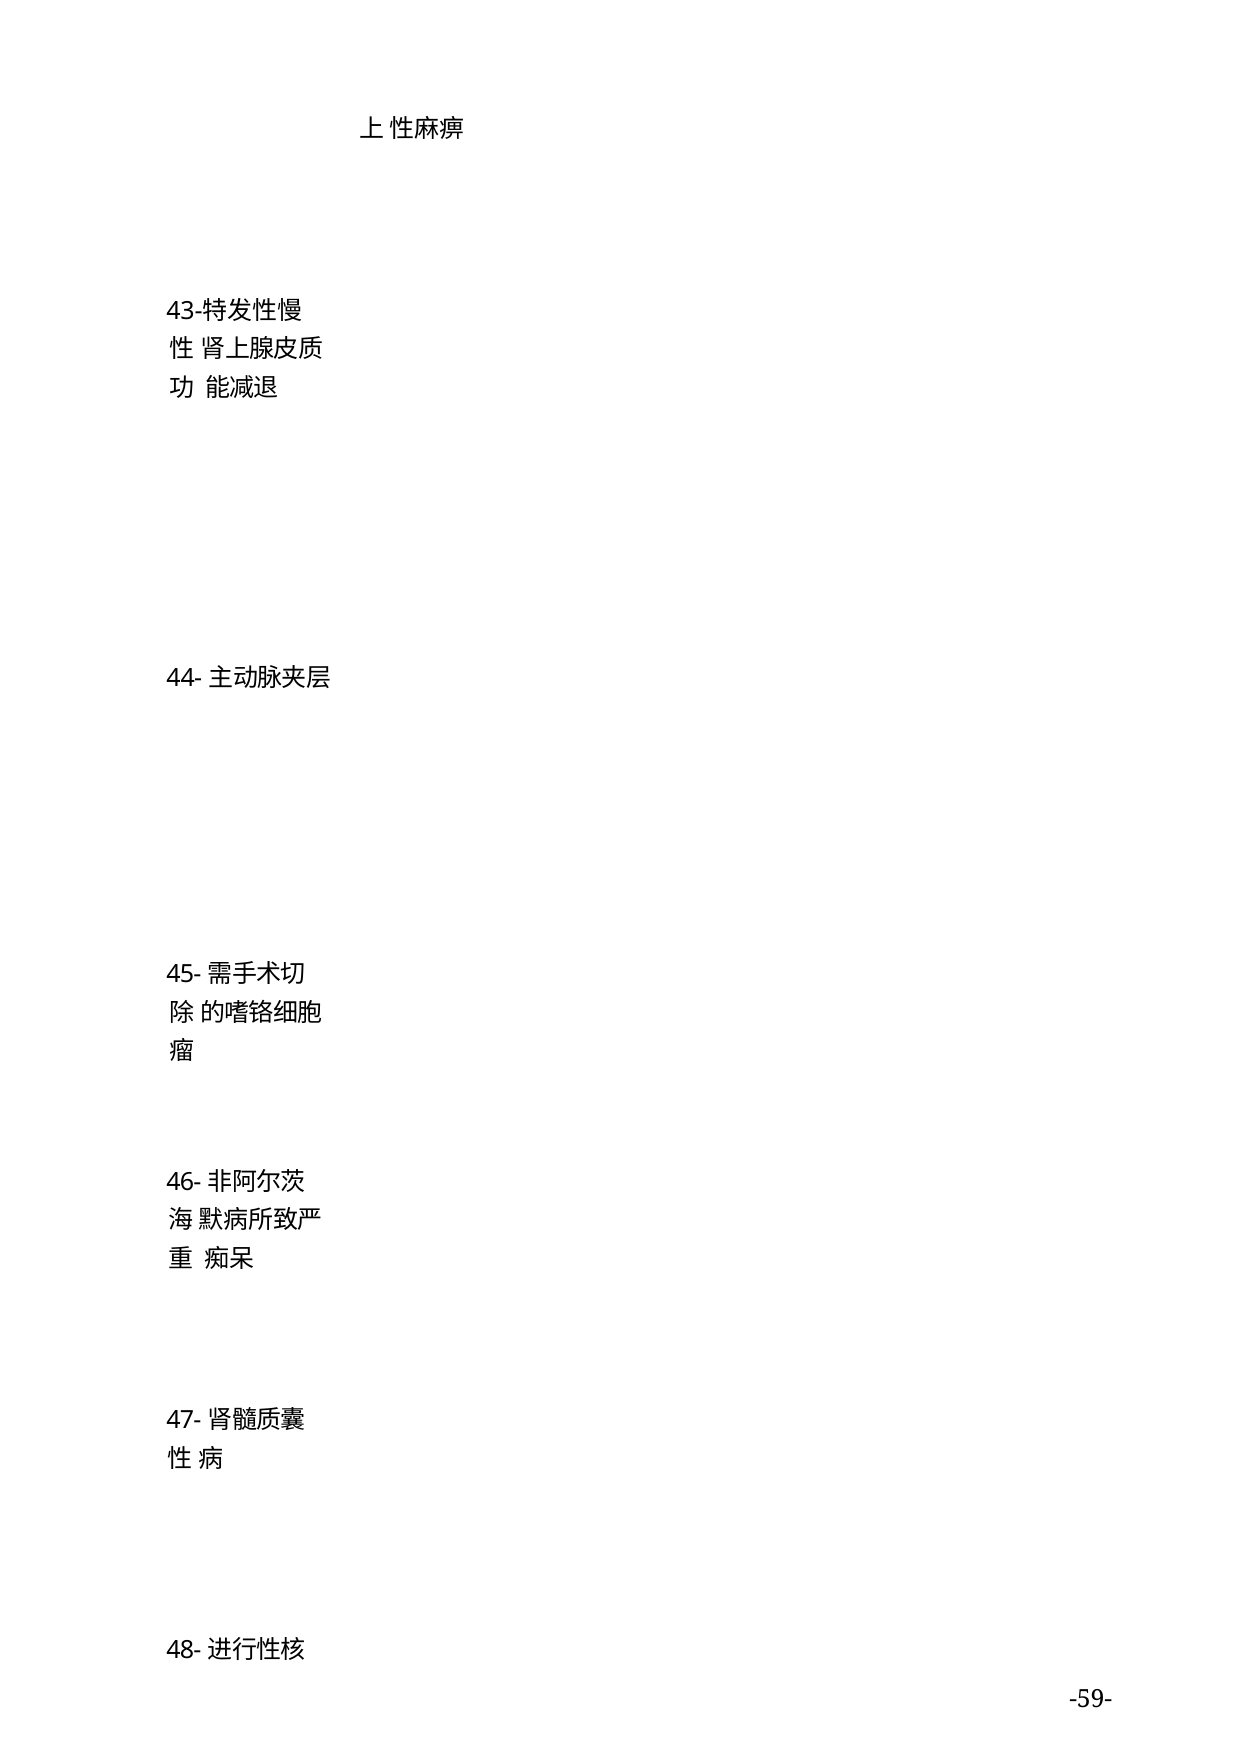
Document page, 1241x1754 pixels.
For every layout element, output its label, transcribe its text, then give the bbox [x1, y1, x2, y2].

text 48- 进行性核上 性麻痹 [357, 113, 1124, 144]
text 46- 非阿尔茨海 默病所致严重 痴呆 [166, 1161, 327, 1275]
text 47- 肾髓质囊性 病 [166, 1399, 327, 1475]
text 43-特发性慢性 肾上腺皮质功 能减退 [166, 291, 327, 403]
text 44- 主动脉夹层 [166, 658, 347, 693]
text 48- 进行性核上 性麻痹 [166, 1633, 327, 1665]
text 45- 需手术切除 的嗜铬细胞瘤 [166, 953, 327, 1067]
